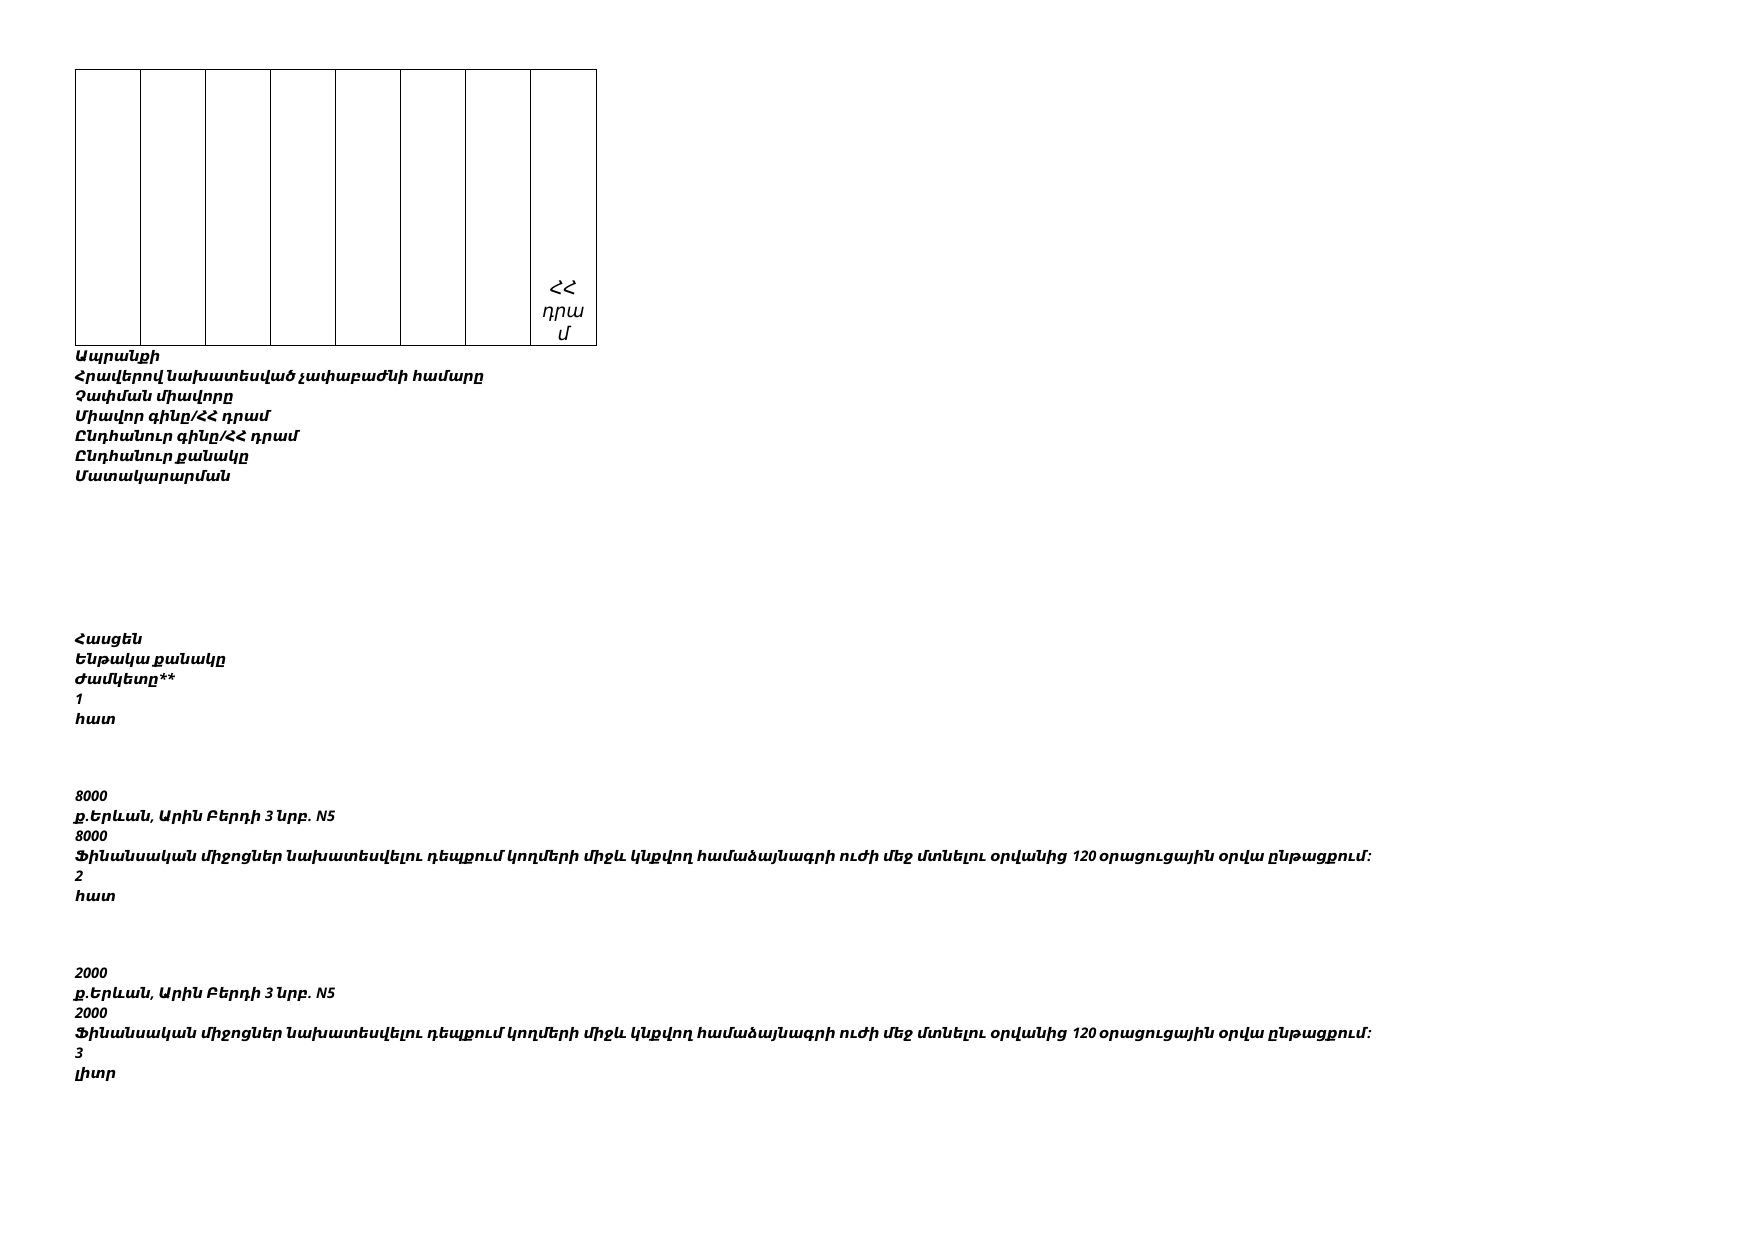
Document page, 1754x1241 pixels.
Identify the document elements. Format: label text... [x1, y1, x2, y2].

text ՀՀ դրամ [542, 70, 585, 345]
